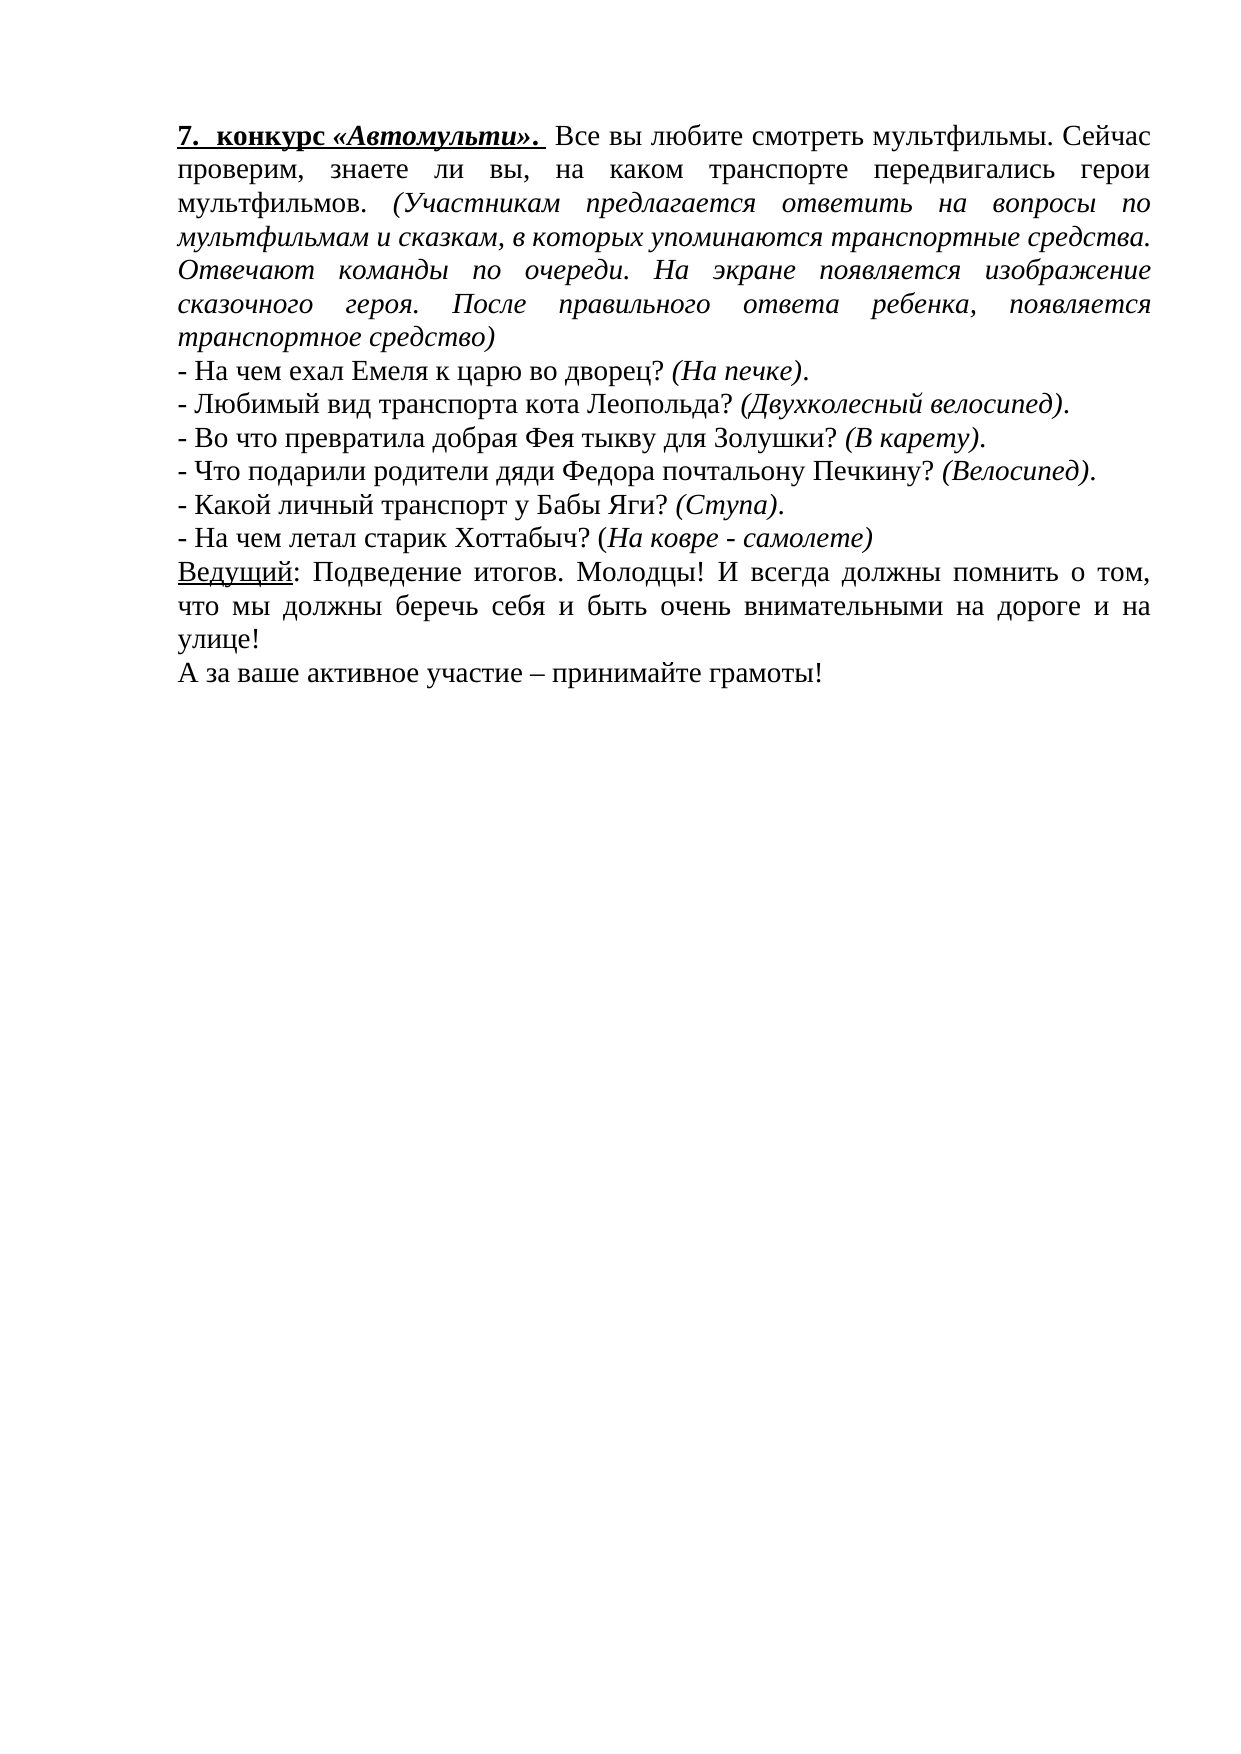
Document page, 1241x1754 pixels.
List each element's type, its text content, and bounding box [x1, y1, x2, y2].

text - На чем летал старик Хоттабыч? (На ковре - самолете) [177, 521, 1152, 554]
text - Что подарили родители дяди Федора почтальону Печкину? (Велосипед). [177, 453, 1152, 487]
text А за ваше активное участие – принимайте грамоты! [177, 655, 1152, 688]
text - Любимый вид транспорта кота Леопольда? (Двухколесный велосипед). [177, 386, 1152, 420]
text 7. конкурс «Автомульти». Все вы любите смотреть мультфильмы. Сейчас проверим, знаете ли вы, на каком транспорте передвигались герои мультфильмов. (Участникам предлагается ответить на вопросы по мультфильмам и сказкам, в которых упоминаются транспортные средства. Отвечают команды по очереди. На экране появляется изображение сказочного героя. После правильного ответа ребенка, появляется транспортное средство) [177, 118, 1152, 353]
text - Какой личный транспорт у Бабы Яги? (Ступа). [177, 487, 1152, 521]
text - На чем ехал Емеля к царю во дворец? (На печке). [177, 353, 1152, 386]
text - Во что превратила добрая Фея тыкву для Золушки? (В карету). [177, 420, 1152, 453]
text Ведущий: Подведение итогов. Молодцы! И всегда должны помнить о том, что мы должны беречь себя и быть очень внимательными на дороге и на улице! [177, 554, 1152, 655]
